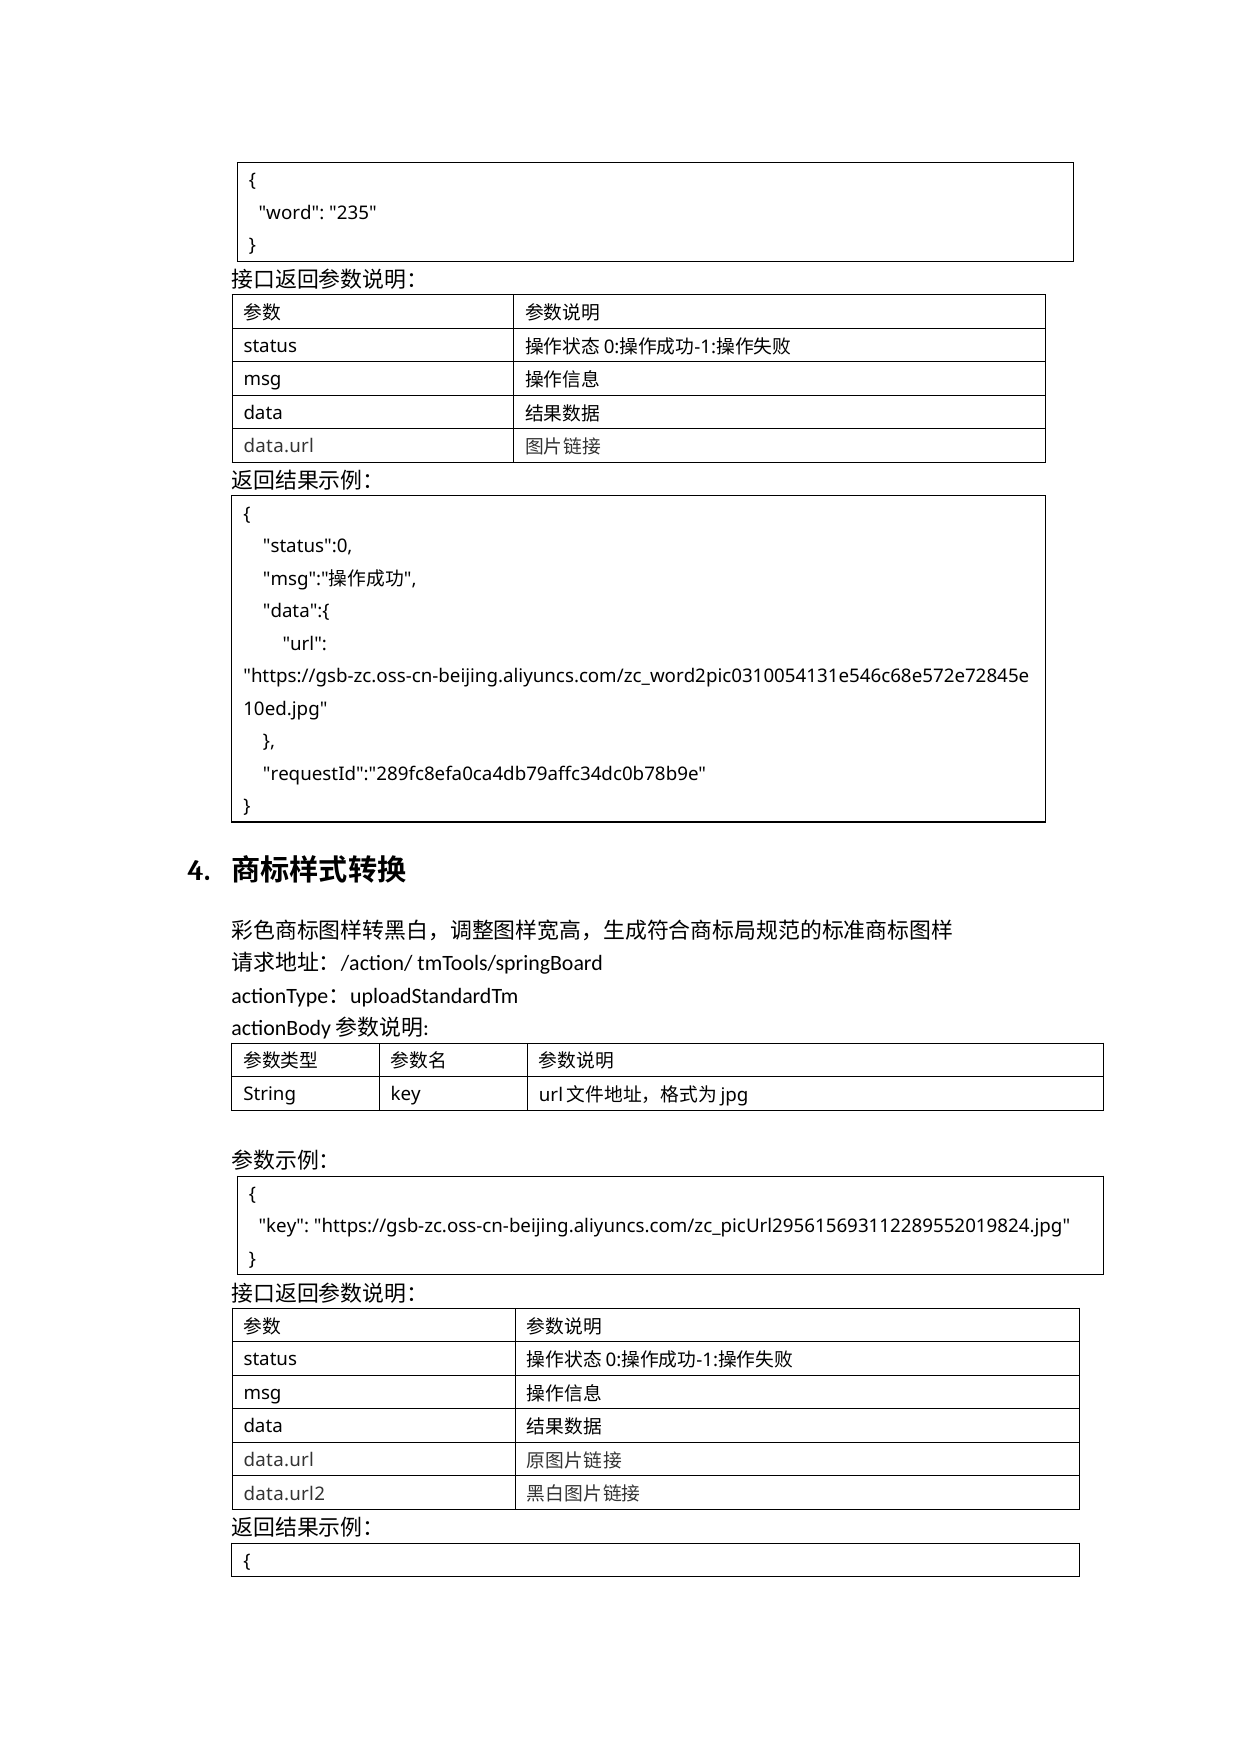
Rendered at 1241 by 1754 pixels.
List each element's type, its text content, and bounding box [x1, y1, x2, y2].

list actionBody参数说明: [231, 1010, 1053, 1042]
table_header 参数说明 [516, 1309, 1079, 1341]
table_cell data [233, 396, 513, 428]
table_cell key [380, 1077, 527, 1109]
list 接口返回参数说明： [231, 1275, 1053, 1308]
table_cell data [233, 1409, 515, 1442]
table_cell data.url [233, 429, 513, 462]
table_cell 结果数据 [516, 1409, 1079, 1442]
table_header { "word": "235" } [238, 163, 1073, 261]
table_cell msg [233, 362, 513, 395]
table_cell status [233, 1342, 515, 1375]
table_header 参数说明 [514, 295, 1045, 328]
table_header { "key": "https://gsb-zc.oss-cn-beijing.aliyuncs.com/zc_picUrl295615693112289552019824.jpg" } [238, 1177, 1103, 1274]
table_cell 图片链接 [514, 429, 1045, 462]
text 返回结果示例： [187, 1510, 1053, 1542]
subtitle 商标样式转换 [187, 835, 1053, 900]
table_header 参数 [233, 1309, 515, 1341]
table_header 参数说明 [528, 1044, 1103, 1076]
table_cell 黑白图片链接 [516, 1476, 1079, 1509]
table_cell status [233, 329, 513, 361]
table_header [232, 1544, 1079, 1576]
list 请求地址：/action/ tmTools/springBoard [231, 945, 1053, 977]
text 返回结果示例： [187, 463, 1053, 495]
table_cell data.url [233, 1443, 515, 1475]
text 彩色商标图样转黑白，调整图样宽高，生成符合商标局规范的标准商标图样 [231, 912, 1053, 945]
table_cell 原图片链接 [516, 1443, 1079, 1475]
table_cell msg [233, 1376, 515, 1408]
table_header 参数 [233, 295, 513, 328]
table_header 参数类型 [232, 1044, 379, 1076]
table_cell url文件地址，格式为jpg [528, 1077, 1103, 1109]
table_cell 操作状态0:操作成功-1:操作失败 [516, 1342, 1079, 1375]
table_cell 操作状态0:操作成功-1:操作失败 [514, 329, 1045, 361]
list 接口返回参数说明： [231, 262, 1053, 294]
table_cell 操作信息 [514, 362, 1045, 395]
table_cell String [232, 1077, 379, 1109]
list actionType：uploadStandardTm [231, 977, 1053, 1010]
text 参数示例： [187, 1143, 1053, 1176]
table_header { "status":0, "msg":"操作成功", "data":{ "url":"https://gsb-zc.oss-cn-beijing.aliyuncs.com/zc_word2pic0310054131e546c68e572e72845e10ed.jpg" }, "requestId":"289fc8efa0ca4db79affc34dc0b78b9e" } [232, 496, 1045, 821]
table_cell data.url2 [233, 1476, 515, 1509]
table_cell 操作信息 [516, 1376, 1079, 1408]
table_cell 结果数据 [514, 396, 1045, 428]
table_header 参数名 [380, 1044, 527, 1076]
